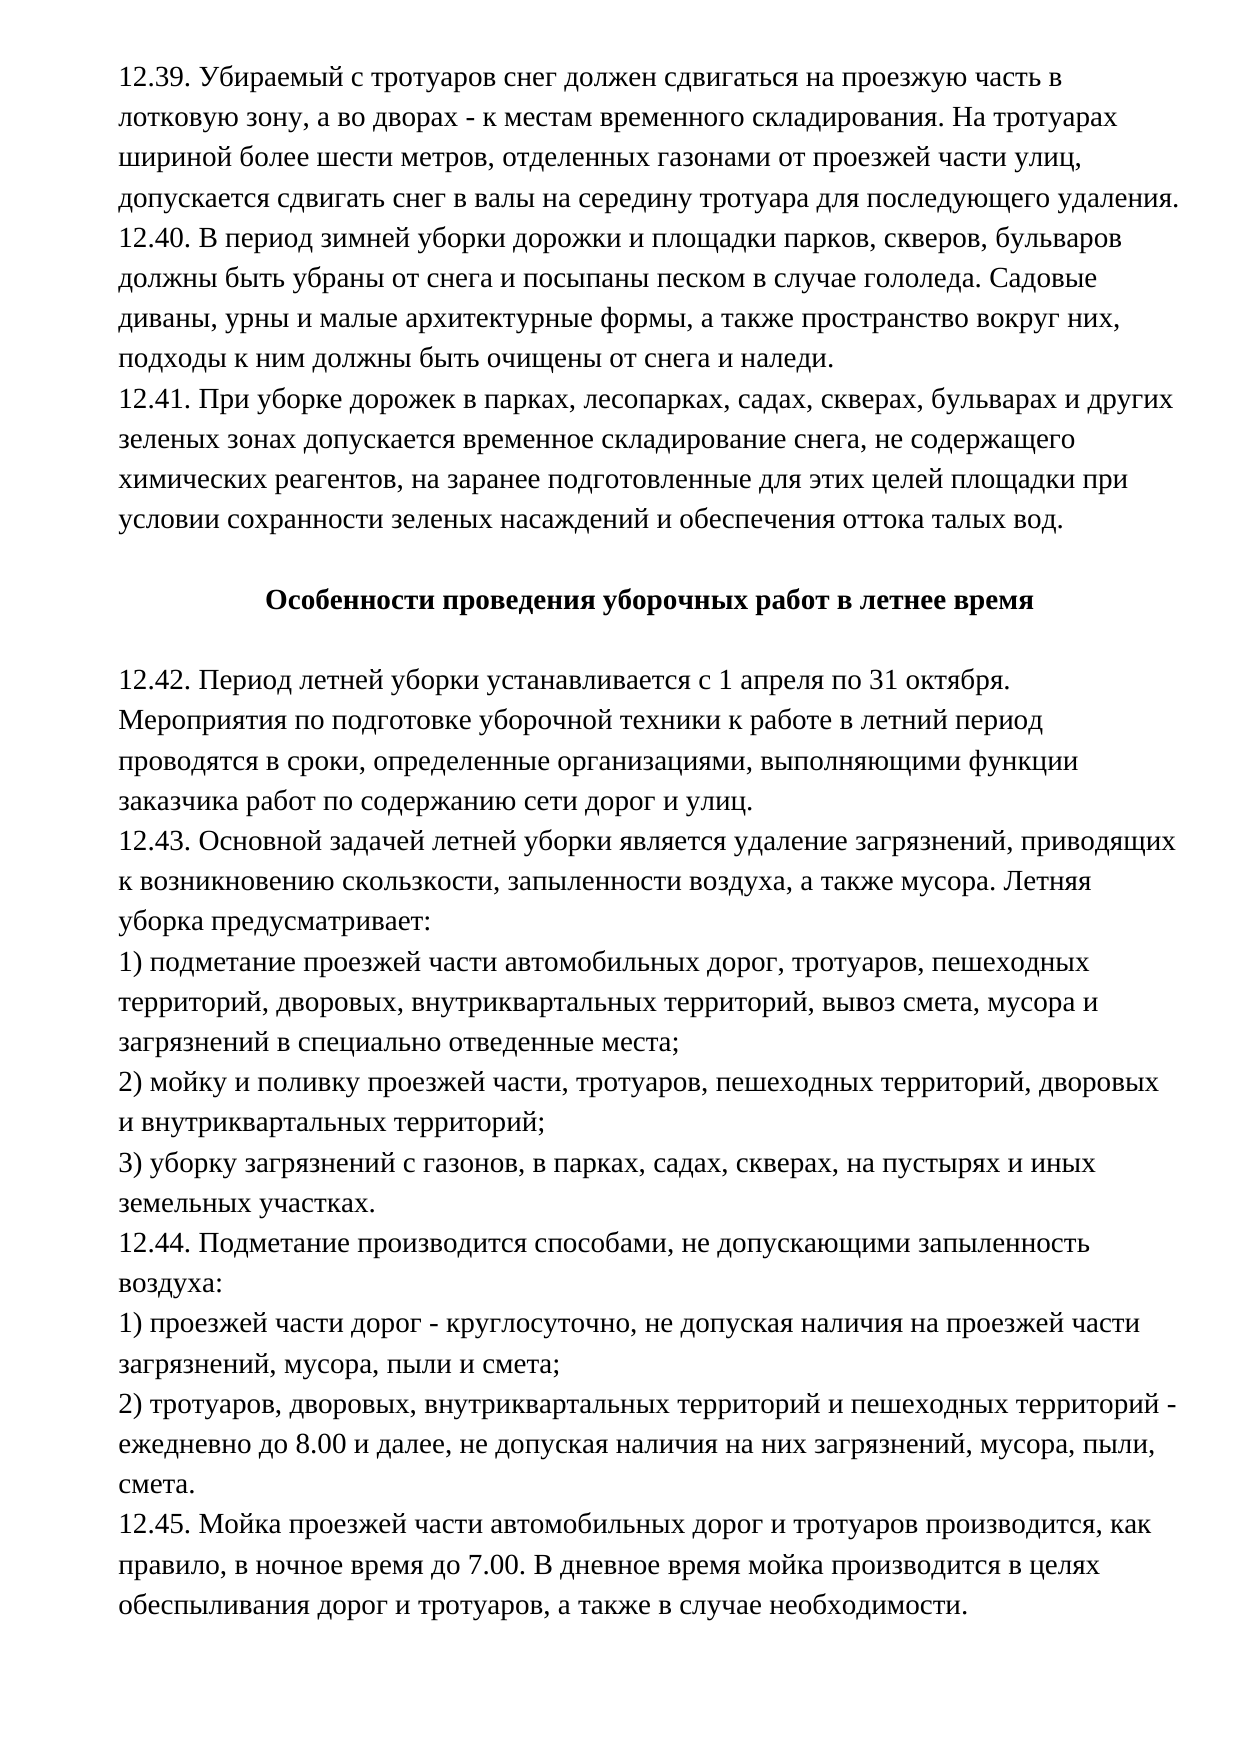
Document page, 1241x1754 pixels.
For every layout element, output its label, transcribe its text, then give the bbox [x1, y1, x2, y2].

text 2) мойку и поливку проезжей части, тротуаров, пешеходных территорий, дворовых и внутриквартальных территорий; [118, 1064, 1181, 1138]
text 12.44. Подметание производится способами, не допускающими запыленность воздуха: [118, 1225, 1181, 1299]
text 12.42. Период летней уборки устанавливается с 1 апреля по 31 октября. Мероприятия по подготовке уборочной техники к работе в летний период проводятся в сроки, определенные организациями, выполняющими функции заказчика работ по содержанию сети дорог и улиц. [118, 662, 1181, 816]
text 12.43. Основной задачей летней уборки является удаление загрязнений, приводящих к возникновению скользкости, запыленности воздуха, а также мусора. Летняя уборка предусматривает: [118, 823, 1181, 937]
text 12.45. Мойка проезжей части автомобильных дорог и тротуаров производится, как правило, в ночное время до 7.00. В дневное время мойка производится в целях обеспыливания дорог и тротуаров, а также в случае необходимости. [118, 1507, 1181, 1621]
text 12.41. При уборке дорожек в парках, лесопарках, садах, скверах, бульварах и других зеленых зонах допускается временное складирование снега, не содержащего химических реагентов, на заранее подготовленные для этих целей площадки при условии сохранности зеленых насаждений и обеспечения оттока талых вод. [118, 381, 1181, 535]
text 1) подметание проезжей части автомобильных дорог, тротуаров, пешеходных территорий, дворовых, внутриквартальных территорий, вывоз смета, мусора и загрязнений в специально отведенные места; [118, 944, 1181, 1058]
text 12.39. Убираемый с тротуаров снег должен сдвигаться на проезжую часть в лотковую зону, а во дворах - к местам временного складирования. На тротуарах шириной более шести метров, отделенных газонами от проезжей части улиц, допускается сдвигать снег в валы на середину тротуара для последующего удаления. [118, 59, 1181, 213]
text 1) проезжей части дорог - круглосуточно, не допуская наличия на проезжей части загрязнений, мусора, пыли и смета; [118, 1306, 1181, 1379]
text 3) уборку загрязнений с газонов, в парках, садах, скверах, на пустырях и иных земельных участках. [118, 1145, 1181, 1218]
text 12.40. В период зимней уборки дорожки и площадки парков, скверов, бульваров должны быть убраны от снега и посыпаны песком в случае гололеда. Садовые диваны, урны и малые архитектурные формы, а также пространство вокруг них, подходы к ним должны быть очищены от снега и наледи. [118, 220, 1181, 374]
text 2) тротуаров, дворовых, внутриквартальных территорий и пешеходных территорий - ежедневно до 8.00 и далее, не допуская наличия на них загрязнений, мусора, пыли, смета. [118, 1386, 1181, 1500]
subtitle Особенности проведения уборочных работ в летнее время [118, 582, 1181, 615]
